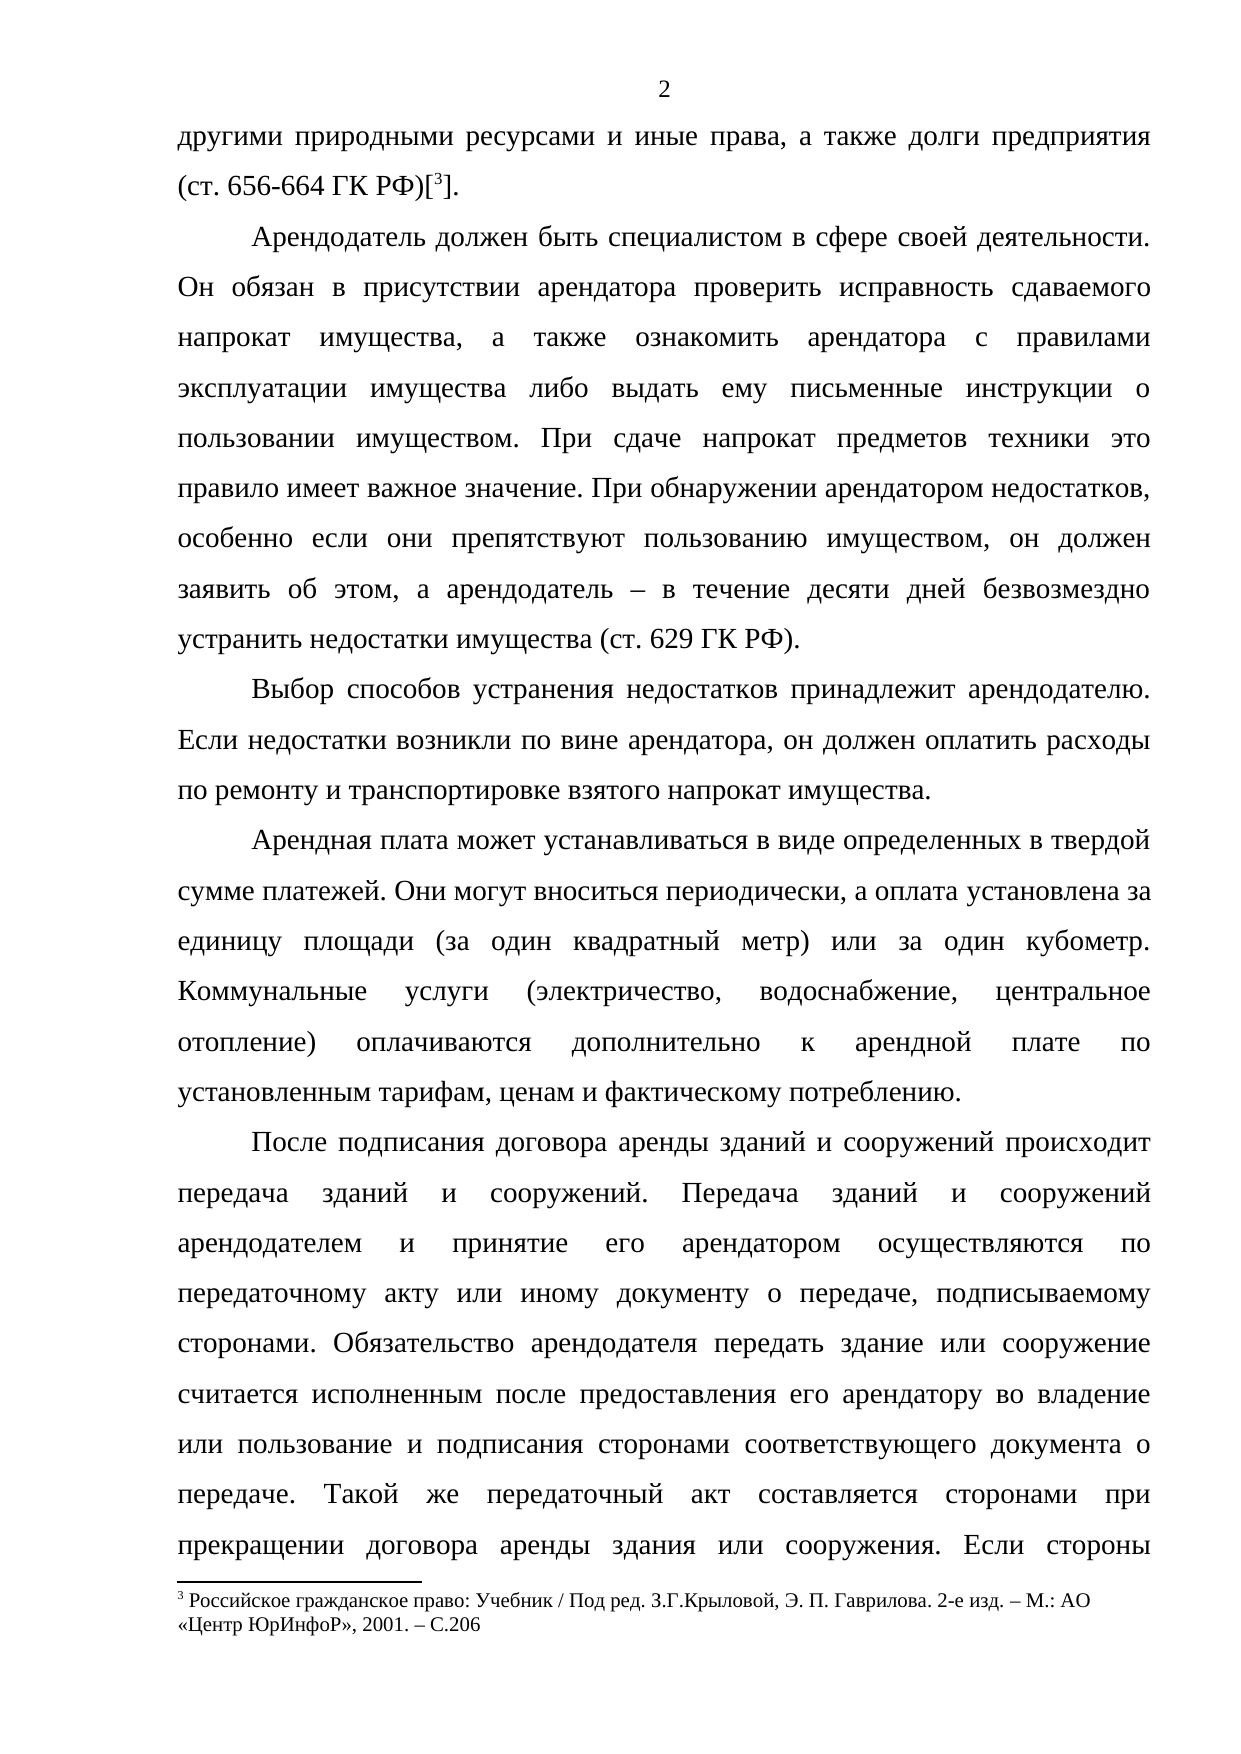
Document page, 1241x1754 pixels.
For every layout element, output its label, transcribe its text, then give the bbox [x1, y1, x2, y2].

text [177, 118, 1152, 202]
text Арендная плата может устанавливаться в виде определенных в твердой сумме платежей. Они могут вноситься периодически, а оплата установлена за единицу площади (за один квадратный метр) или за один кубометр. Коммунальные услуги (электричество, водоснабжение, центральное отопление) оплачиваются дополнительно к арендной плате по установленным тарифам, ценам и фактическому потреблению. [177, 822, 1152, 1108]
text Арендодатель должен быть специалистом в сфере своей деятельности. Он обязан в присутствии арендатора проверить исправность сдаваемого напрокат имущества, а также ознакомить арендатора с правилами эксплуатации имущества либо выдать ему письменные инструкции о пользовании имуществом. При сдаче напрокат предметов техники это правило имеет важное значение. При обнаружении арендатором недостатков, особенно если они препятствуют пользованию имуществом, он должен заявить об этом, а арендодатель – в течение десяти дней безвозмездно устранить недостатки имущества (ст. 629 ГК РФ). [177, 219, 1152, 655]
text Выбор способов устранения недостатков принадлежит арендодателю. Если недостатки возникли по вине арендатора, он должен оплатить расходы по ремонту и транспортировке взятого напрокат имущества. [177, 672, 1152, 806]
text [177, 1124, 1152, 1560]
